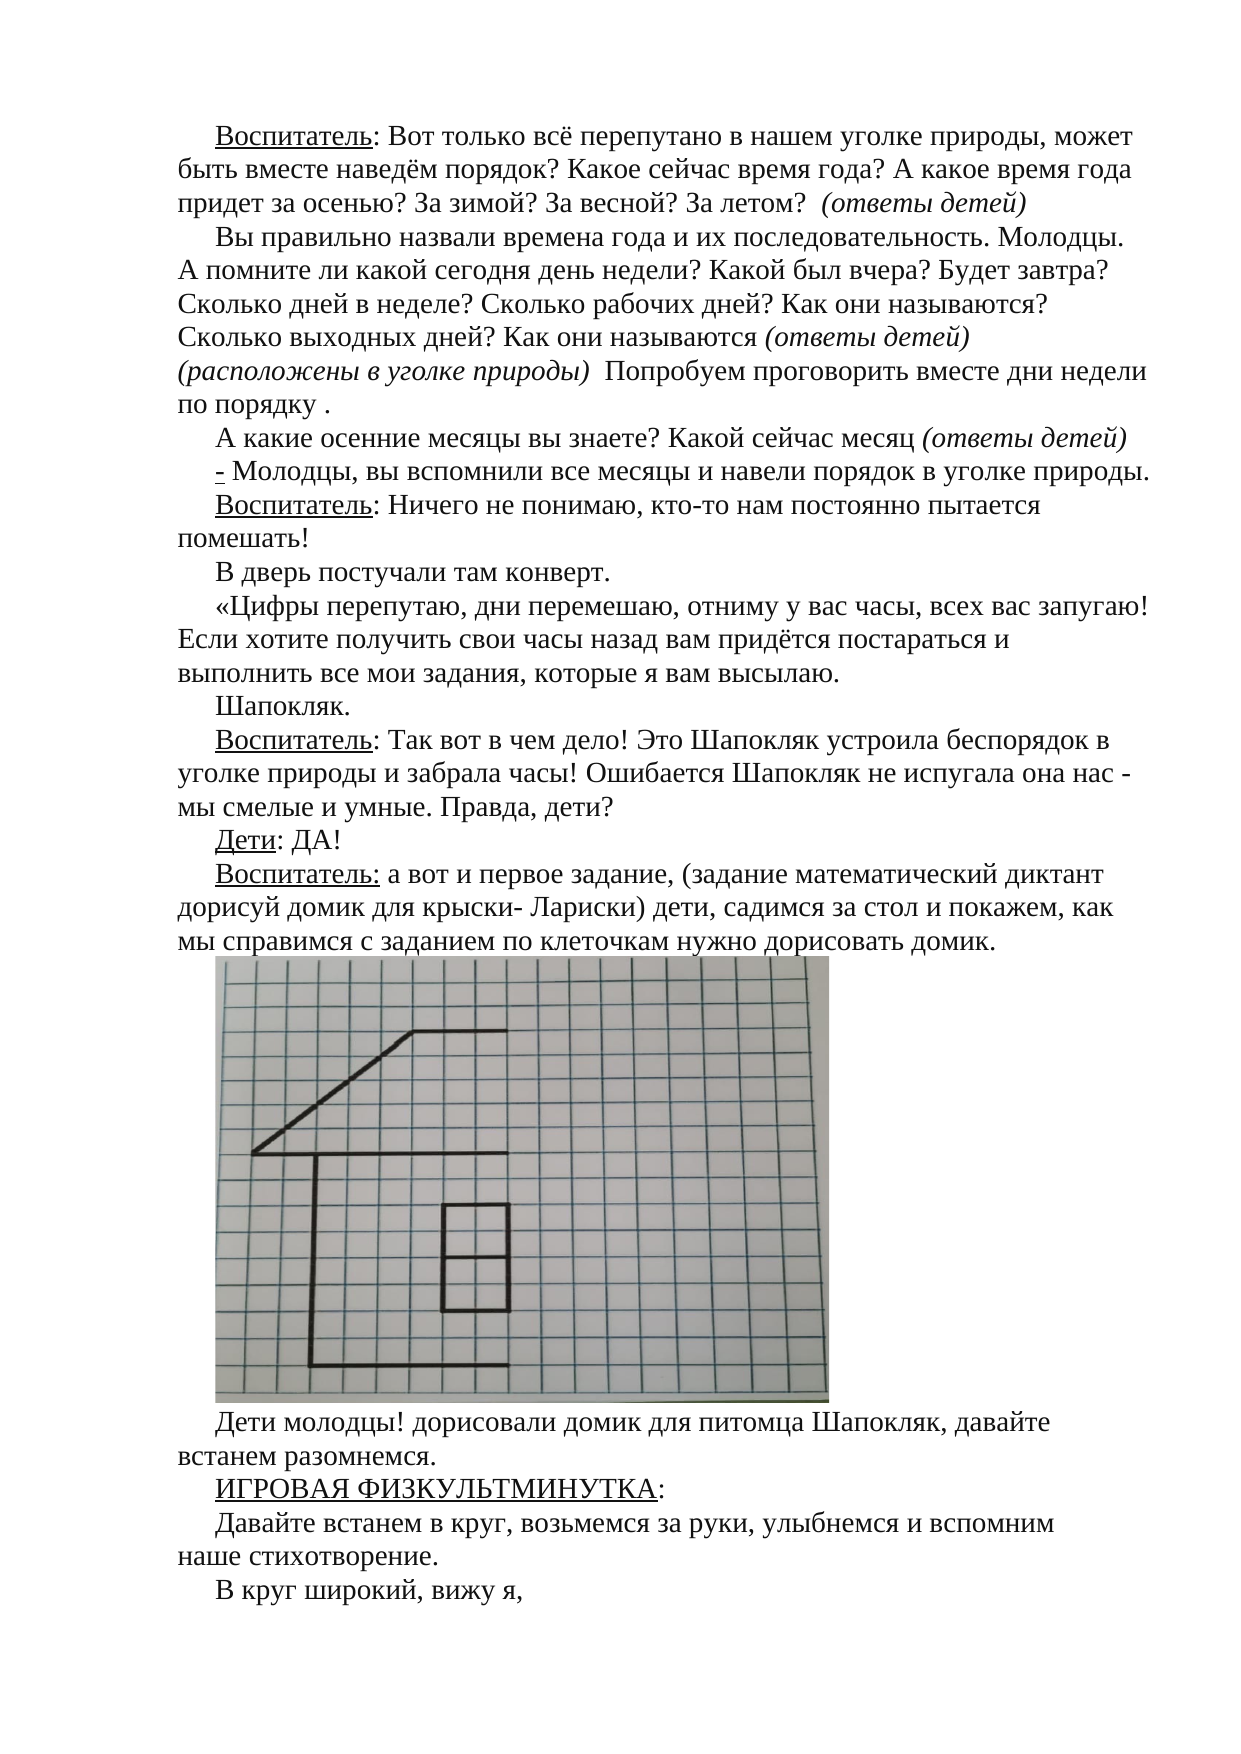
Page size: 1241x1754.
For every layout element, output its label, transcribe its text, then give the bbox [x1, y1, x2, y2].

text Давайте встанем в круг, возьмемся за руки, улыбнемся и вспомним наше стихотворение. [177, 1505, 1152, 1572]
text А какие осенние месяцы вы знаете? Какой сейчас месяц (ответы детей) [177, 420, 1152, 453]
text В дверь постучали там конверт. [177, 554, 1152, 588]
text - Молодцы, вы вспомнили все месяцы и навели порядок в уголке природы. [177, 453, 1152, 487]
text Воспитатель: а вот и первое задание, (задание математический диктант дорисуй домик для крыски- Лариски) дети, садимся за стол и покажем, как мы справимся с заданием по клеточкам нужно дорисовать домик. [177, 856, 1152, 957]
text Воспитатель: Ничего не понимаю, кто-то нам постоянно пытается помешать! [177, 487, 1152, 554]
text Дети: ДА! [177, 822, 1152, 856]
text Воспитатель: Вот только всё перепутано в нашем уголке природы, может быть вместе наведём порядок? Какое сейчас время года? А какое время года придет за осенью? За зимой? За весной? За летом? (ответы детей) [177, 118, 1152, 219]
text ИГРОВАЯ ФИЗКУЛЬТМИНУТКА: [177, 1471, 1152, 1505]
text «Цифры перепутаю, дни перемешаю, отниму у вас часы, всех вас запугаю! Если хотите получить свои часы назад вам придётся постараться и выполнить все мои задания, которые я вам высылаю. [177, 588, 1152, 688]
text Вы правильно назвали времена года и их последовательность. Молодцы. А помните ли какой сегодня день недели? Какой был вчера? Будет завтра? Сколько дней в неделе? Сколько рабочих дней? Как они называются? Сколько выходных дней? Как они называются (ответы детей) (расположены в уголке природы) Попробуем проговорить вместе дни недели по порядку . [177, 219, 1152, 420]
text В круг широкий, вижу я, [177, 1572, 1152, 1606]
text Воспитатель: Так вот в чем дело! Это Шапокляк устроила беспорядок в уголке природы и забрала часы! Ошибается Шапокляк не испугала она нас - мы смелые и умные. Правда, дети? [177, 722, 1152, 822]
picture [215, 956, 830, 1403]
text Шапокляк. [177, 688, 1152, 722]
text Дети молодцы! дорисовали домик для питомца Шапокляк, давайте встанем разомнемся. [177, 1404, 1152, 1471]
